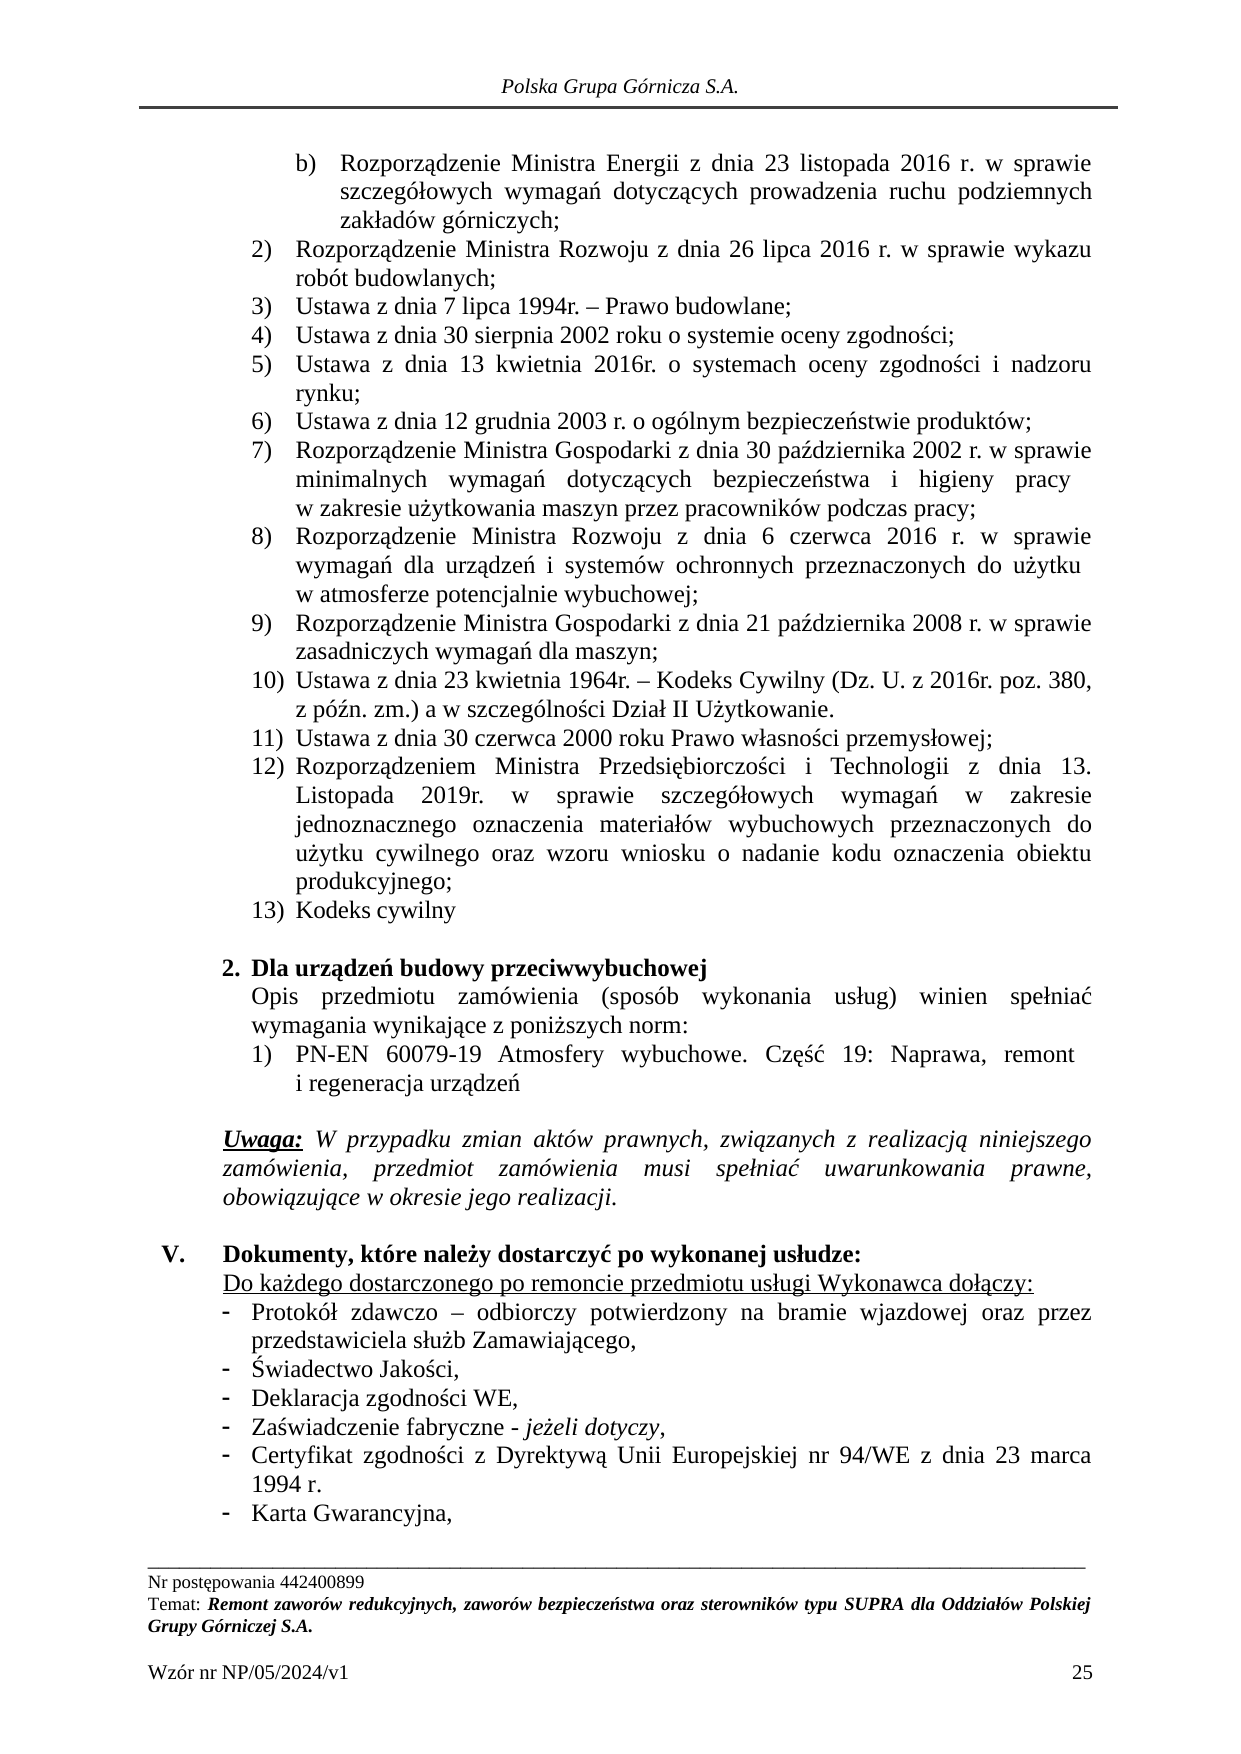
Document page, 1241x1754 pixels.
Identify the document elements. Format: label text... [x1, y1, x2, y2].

list Rozporządzeniem Ministra Przedsiębiorczości i Technologii z dnia 13. Listopada 2019r. w sprawie szczegółowych wymagań w zakresie jednoznacznego oznaczenia materiałów wybuchowych przeznaczonych do użytku cywilnego oraz wzoru wniosku o nadanie kodu oznaczenia obiektu produkcyjnego; [251, 751, 1092, 895]
list Ustawa z dnia 12 grudnia 2003 r. o ogólnym bezpieczeństwie produktów; [251, 406, 1092, 435]
list Do każdego dostarczonego po remoncie przedmiotu usługi Wykonawca dołączy: [223, 1268, 1092, 1297]
list Dokumenty, które należy dostarczyć po wykonanej usłudze: [185, 1239, 1092, 1268]
list Zaświadczenie fabryczne - jeżeli dotyczy, [222, 1412, 1092, 1440]
list Ustawa z dnia 30 sierpnia 2002 roku o systemie oceny zgodności; [251, 320, 1092, 349]
list Rozporządzenie Ministra Gospodarki z dnia 21 października 2008 r. w sprawie zasadniczych wymagań dla maszyn; [251, 608, 1092, 665]
list Kodeks cywilny [251, 895, 1092, 924]
list Certyfikat zgodności z Dyrektywą Unii Europejskiej nr 94/WE z dnia 23 marca 1994 r. [222, 1440, 1092, 1498]
list Ustawa z dnia 30 czerwca 2000 roku Prawo własności przemysłowej; [251, 723, 1092, 751]
list Karta Gwarancyjna, [222, 1498, 1092, 1527]
list Ustawa z dnia 7 lipca 1994r. – Prawo budowlane; [251, 291, 1092, 320]
list Rozporządzenie Ministra Rozwoju z dnia 26 lipca 2016 r. w sprawie wykazu robót budowlanych; [251, 234, 1092, 291]
list Deklaracja zgodności WE, [222, 1383, 1092, 1412]
list Protokół zdawczo – odbiorczy potwierdzony na bramie wjazdowej oraz przez przedstawiciela służb Zamawiającego, [222, 1297, 1092, 1354]
list Rozporządzenie Ministra Gospodarki z dnia 30 października 2002 r. w sprawie minimalnych wymagań dotyczących bezpieczeństwa i higieny pracy w zakresie użytkowania maszyn przez pracowników podczas pracy; [251, 435, 1092, 521]
list Uwaga: W przypadku zmian aktów prawnych, związanych z realizacją niniejszego zamówienia, przedmiot zamówienia musi spełniać uwarunkowania prawne, obowiązujące w okresie jego realizacji. [223, 1124, 1092, 1210]
list PN-EN 60079-19 Atmosfery wybuchowe. Część 19: Naprawa, remont i regeneracja urządzeń [251, 1039, 1092, 1096]
text Opis przedmiotu zamówienia (sposób wykonania usług) winien spełniać wymagania wynikające z poniższych norm: [251, 981, 1092, 1039]
list Ustawa z dnia 23 kwietnia 1964r. – Kodeks Cywilny (Dz. U. z 2016r. poz. 380, z późn. zm.) a w szczególności Dział II Użytkowanie. [251, 665, 1092, 723]
list Rozporządzenie Ministra Rozwoju z dnia 6 czerwca 2016 r. w sprawie wymagań dla urządzeń i systemów ochronnych przeznaczonych do użytku w atmosferze potencjalnie wybuchowej; [251, 521, 1092, 608]
list Świadectwo Jakości, [222, 1354, 1092, 1383]
list Ustawa z dnia 13 kwietnia 2016r. o systemach oceny zgodności i nadzoru rynku; [251, 349, 1092, 406]
list Rozporządzenie Ministra Energii z dnia 23 listopada 2016 r. w sprawie szczegółowych wymagań dotyczących prowadzenia ruchu podziemnych zakładów górniczych; [295, 148, 1092, 234]
list Dla urządzeń budowy przeciwwybuchowej [222, 953, 1092, 981]
